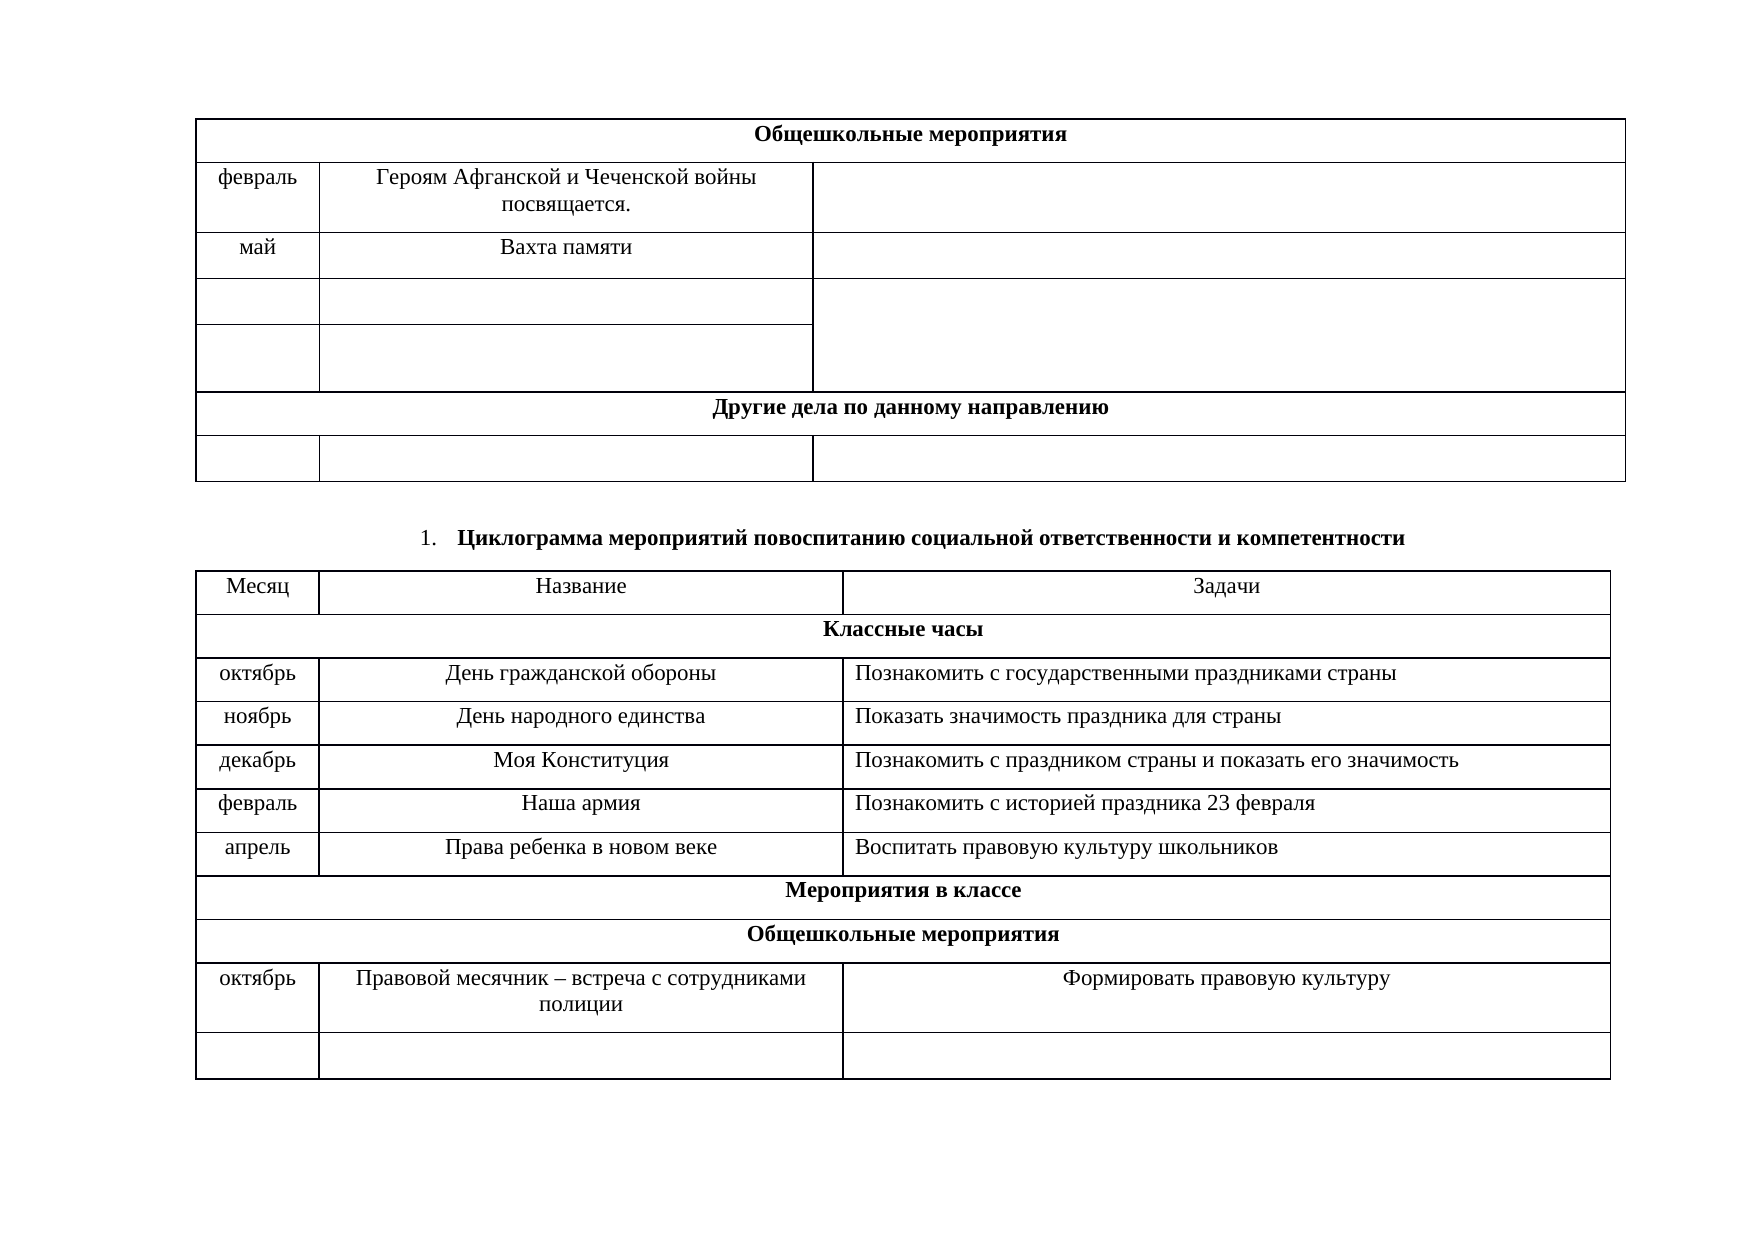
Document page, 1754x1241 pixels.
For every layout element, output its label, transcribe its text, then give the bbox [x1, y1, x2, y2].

table_cell [197, 1033, 318, 1078]
table_cell ноябрь [197, 702, 318, 744]
table_cell Права ребенка в новом веке [320, 833, 842, 875]
table_cell февраль [197, 163, 319, 232]
table_cell [197, 325, 319, 391]
table_cell Познакомить с государственными праздниками страны [844, 659, 1610, 701]
table_cell октябрь [197, 659, 318, 701]
table_cell Общешкольные мероприятия [197, 120, 1625, 162]
table_cell [814, 163, 1625, 232]
table_cell Правовой месячник – встреча с сотрудниками полиции [320, 964, 842, 1032]
table_cell Общешкольные мероприятия [197, 920, 1610, 962]
table_cell февраль [197, 790, 318, 831]
table_cell Мероприятия в классе [197, 877, 1610, 918]
table_cell Познакомить с историей праздника 23 февраля [844, 790, 1610, 831]
table_cell [320, 436, 812, 481]
table_cell Наша армия [320, 790, 842, 831]
table_cell День гражданской обороны [320, 659, 842, 701]
table_cell декабрь [197, 746, 318, 788]
table_cell Воспитать правовую культуру школьников [844, 833, 1610, 875]
table_cell [844, 1033, 1610, 1078]
table_cell [320, 279, 812, 323]
table_cell [320, 1033, 842, 1078]
table_cell Классные часы [197, 615, 1610, 657]
table_header Название [320, 572, 842, 614]
table_cell Познакомить с праздником страны и показать его значимость [844, 746, 1610, 788]
table_cell [814, 436, 1625, 481]
table_cell День народного единства [320, 702, 842, 744]
table_cell октябрь [197, 964, 318, 1032]
table_cell Другие дела по данному направлению [197, 393, 1625, 435]
table_cell Моя Конституция [320, 746, 842, 788]
table_cell май [197, 233, 319, 277]
table_cell Формировать правовую культуру [844, 964, 1610, 1032]
table_cell [320, 325, 812, 391]
table_cell Вахта памяти [320, 233, 812, 277]
table_cell [814, 279, 1625, 391]
table_cell [197, 436, 319, 481]
table_header Месяц [197, 572, 318, 614]
table_cell Героям Афганской и Чеченской войны посвящается. [320, 163, 812, 232]
table_cell [197, 279, 319, 323]
table_cell Показать значимость праздника для страны [844, 702, 1610, 744]
table_header Задачи [844, 572, 1610, 614]
table_cell [814, 233, 1625, 277]
list Циклограмма мероприятий повоспитанию социальной ответственности и компетентности [319, 524, 1506, 551]
table_cell апрель [197, 833, 318, 875]
